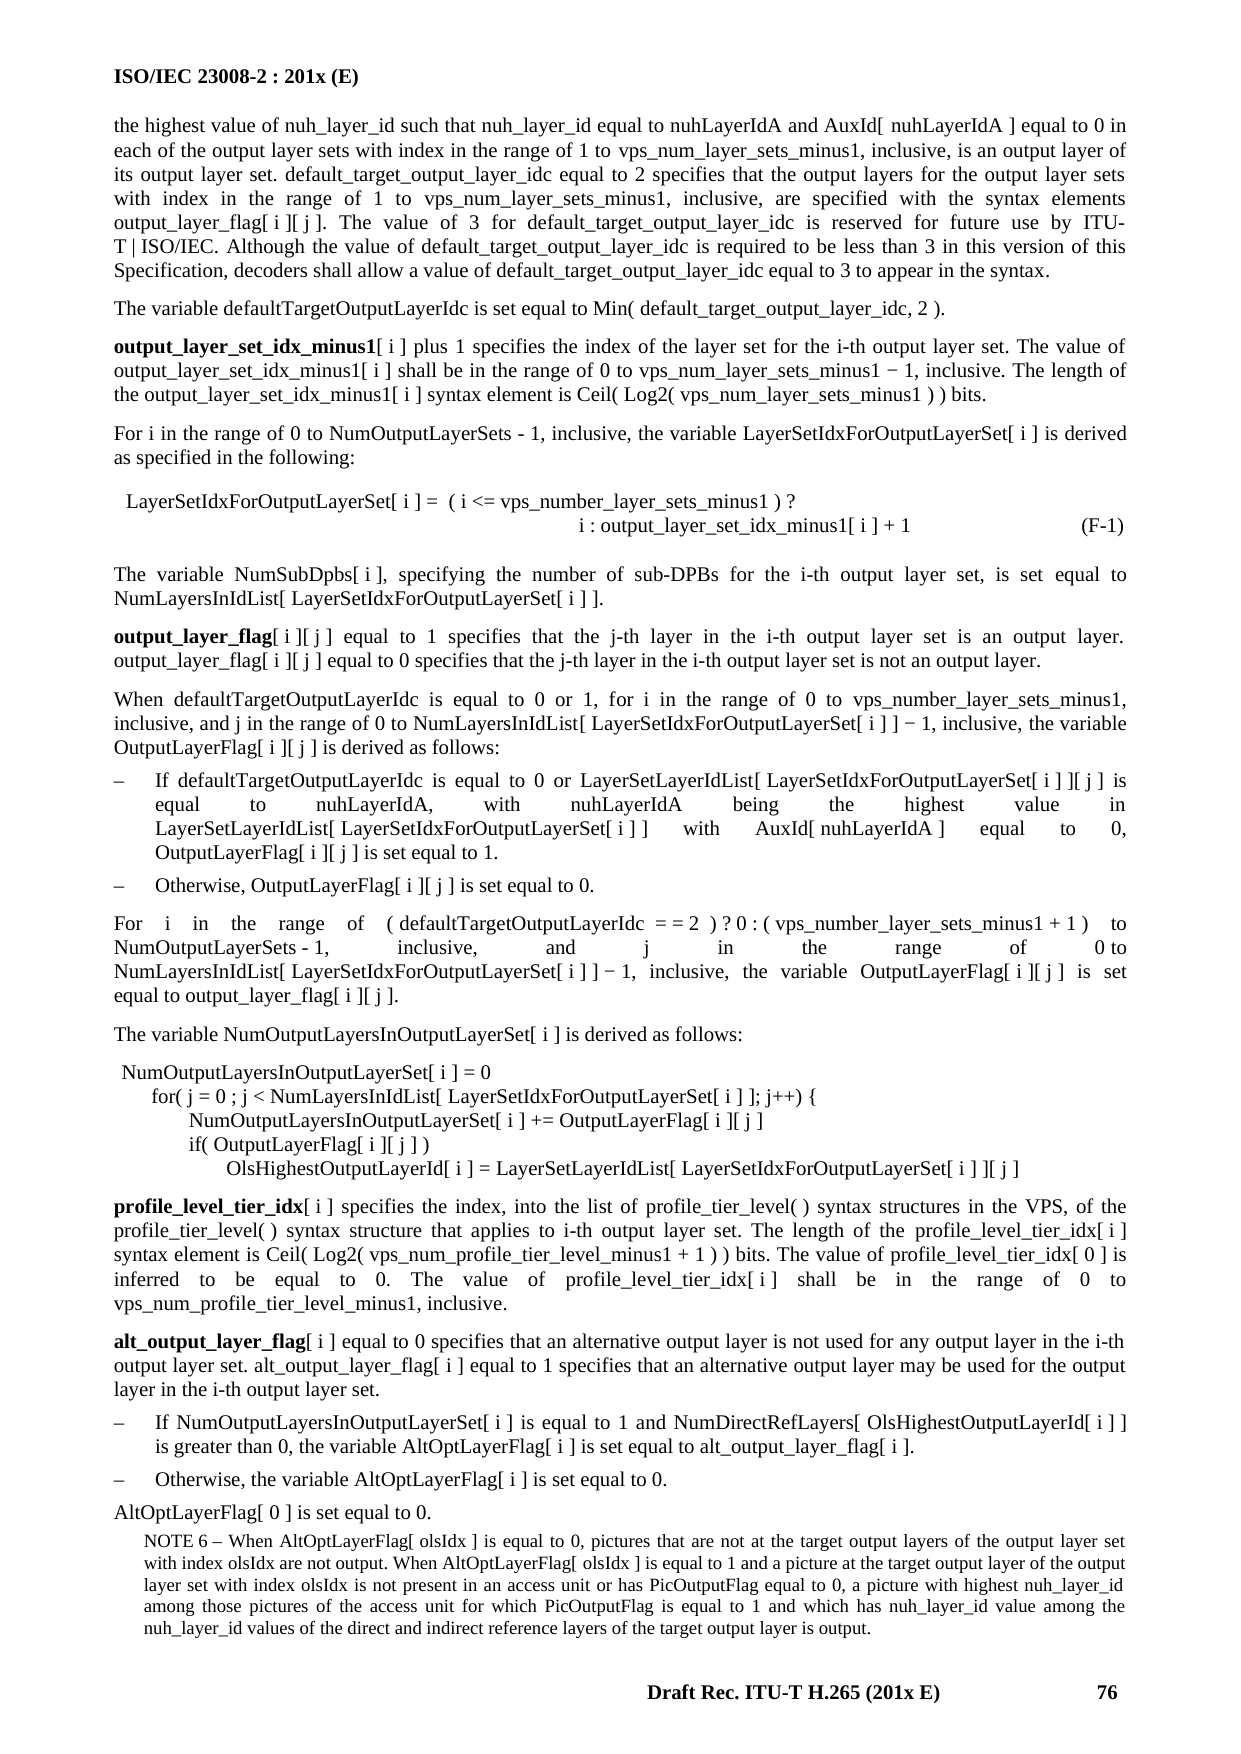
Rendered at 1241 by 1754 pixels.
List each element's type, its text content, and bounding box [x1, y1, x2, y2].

text NumOutputLayersInOutputLayerSet[ i ] = 0 for( j = 0 ; j < NumLayersInIdList[ LayerSetIdxForOutputLayerSet[ i ] ]; j++) { NumOutputLayersInOutputLayerSet[ i ] += OutputLayerFlag[ i ][ j ] if( OutputLayerFlag[ i ][ j ] ) OlsHighestOutputLayerId[ i ] = LayerSetLayerIdList[ LayerSetIdxForOutputLayerSet[ i ] ][ j ] [121, 1060, 1127, 1180]
text The variable defaultTargetOutputLayerIdc is set equal to Min( default_target_output_layer_idc, 2 ). [113, 296, 1127, 320]
text alt_output_layer_flag[ i ] equal to 0 specifies that an alternative output layer is not used for any output layer in the i-th output layer set. alt_output_layer_flag[ i ] equal to 1 specifies that an alternative output layer may be used for the output layer in the i-th output layer set. [113, 1329, 1127, 1401]
text output_layer_flag[ i ][ j ] equal to 1 specifies that the j-th layer in the i-th output layer set is an output layer. output_layer_flag[ i ][ j ] equal to 0 specifies that the j-th layer in the i-th output layer set is not an output layer. [113, 624, 1127, 672]
text – If NumOutputLayersInOutputLayerSet[ i ] is equal to 1 and NumDirectRefLayers[ OlsHighestOutputLayerId[ i ] ] is greater than 0, the variable AltOptLayerFlag[ i ] is set equal to alt_output_layer_flag[ i ]. [113, 1410, 1127, 1458]
text – If defaultTargetOutputLayerIdc is equal to 0 or LayerSetLayerIdList[ LayerSetIdxForOutputLayerSet[ i ] ][ j ] is equal to nuhLayerIdA, with nuhLayerIdA being the highest value in LayerSetLayerIdList[ LayerSetIdxForOutputLayerSet[ i ] ] with AuxId[ nuhLayerIdA ] equal to 0, OutputLayerFlag[ i ][ j ] is set equal to 1. [113, 768, 1127, 864]
text – Otherwise, OutputLayerFlag[ i ][ j ] is set equal to 0. [113, 873, 1127, 897]
text NOTE 6 – When AltOptLayerFlag[ olsIdx ] is equal to 0, pictures that are not at the target output layers of the output layer set with index olsIdx are not output. When AltOptLayerFlag[ olsIdx ] is equal to 1 and a picture at the target output layer of the output layer set with index olsIdx is not present in an access unit or has PicOutputFlag equal to 0, a picture with highest nuh_layer_id among those pictures of the access unit for which PicOutputFlag is equal to 1 and which has nuh_layer_id value among the nuh_layer_id values of the direct and indirect reference layers of the target output layer is output. [143, 1530, 1127, 1638]
text When defaultTargetOutputLayerIdc is equal to 0 or 1, for i in the range of 0 to vps_number_layer_sets_minus1, inclusive, and j in the range of 0 to NumLayersInIdList[ LayerSetIdxForOutputLayerSet[ i ] ] − 1, inclusive, the variable OutputLayerFlag[ i ][ j ] is derived as follows: [113, 687, 1127, 759]
text For i in the range of ( defaultTargetOutputLayerIdc = = 2 ) ? 0 : ( vps_number_layer_sets_minus1 + 1 ) to NumOutputLayerSets - 1, inclusive, and j in the range of 0 to NumLayersInIdList[ LayerSetIdxForOutputLayerSet[ i ] ] − 1, inclusive, the variable OutputLayerFlag[ i ][ j ] is set equal to output_layer_flag[ i ][ j ]. [113, 911, 1127, 1007]
text – Otherwise, the variable AltOptLayerFlag[ i ] is set equal to 0. [113, 1467, 1127, 1491]
text LayerSetIdxForOutputLayerSet[ i ] = ( i <= vps_number_layer_sets_minus1 ) ? i : output_layer_set_idx_minus1[ i ] + 1 (F-2) [126, 489, 1127, 537]
text output_layer_set_idx_minus1[ i ] plus 1 specifies the index of the layer set for the i-th output layer set. The value of output_layer_set_idx_minus1[ i ] shall be in the range of 0 to vps_num_layer_sets_minus1 − 1, inclusive. The length of the output_layer_set_idx_minus1[ i ] syntax element is Ceil( Log2( vps_num_layer_sets_minus1 ) ) bits. [113, 334, 1127, 406]
text The variable NumSubDpbs[ i ], specifying the number of sub-DPBs for the i-th output layer set, is set equal to NumLayersInIdList[ LayerSetIdxForOutputLayerSet[ i ] ]. [113, 562, 1127, 610]
text The variable NumOutputLayersInOutputLayerSet[ i ] is derived as follows: [113, 1022, 1127, 1046]
text profile_level_tier_idx[ i ] specifies the index, into the list of profile_tier_level( ) syntax structures in the VPS, of the profile_tier_level( ) syntax structure that applies to i-th output layer set. The length of the profile_level_tier_idx[ i ] syntax element is Ceil( Log2( vps_num_profile_tier_level_minus1 + 1 ) ) bits. The value of profile_level_tier_idx[ 0 ] is inferred to be equal to 0. The value of profile_level_tier_idx[ i ] shall be in the range of 0 to vps_num_profile_tier_level_minus1, inclusive. [113, 1194, 1127, 1314]
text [113, 113, 1127, 282]
text For i in the range of 0 to NumOutputLayerSets - 1, inclusive, the variable LayerSetIdxForOutputLayerSet[ i ] is derived as specified in the following: [113, 421, 1127, 469]
text AltOptLayerFlag[ 0 ] is set equal to 0. [113, 1500, 1127, 1524]
